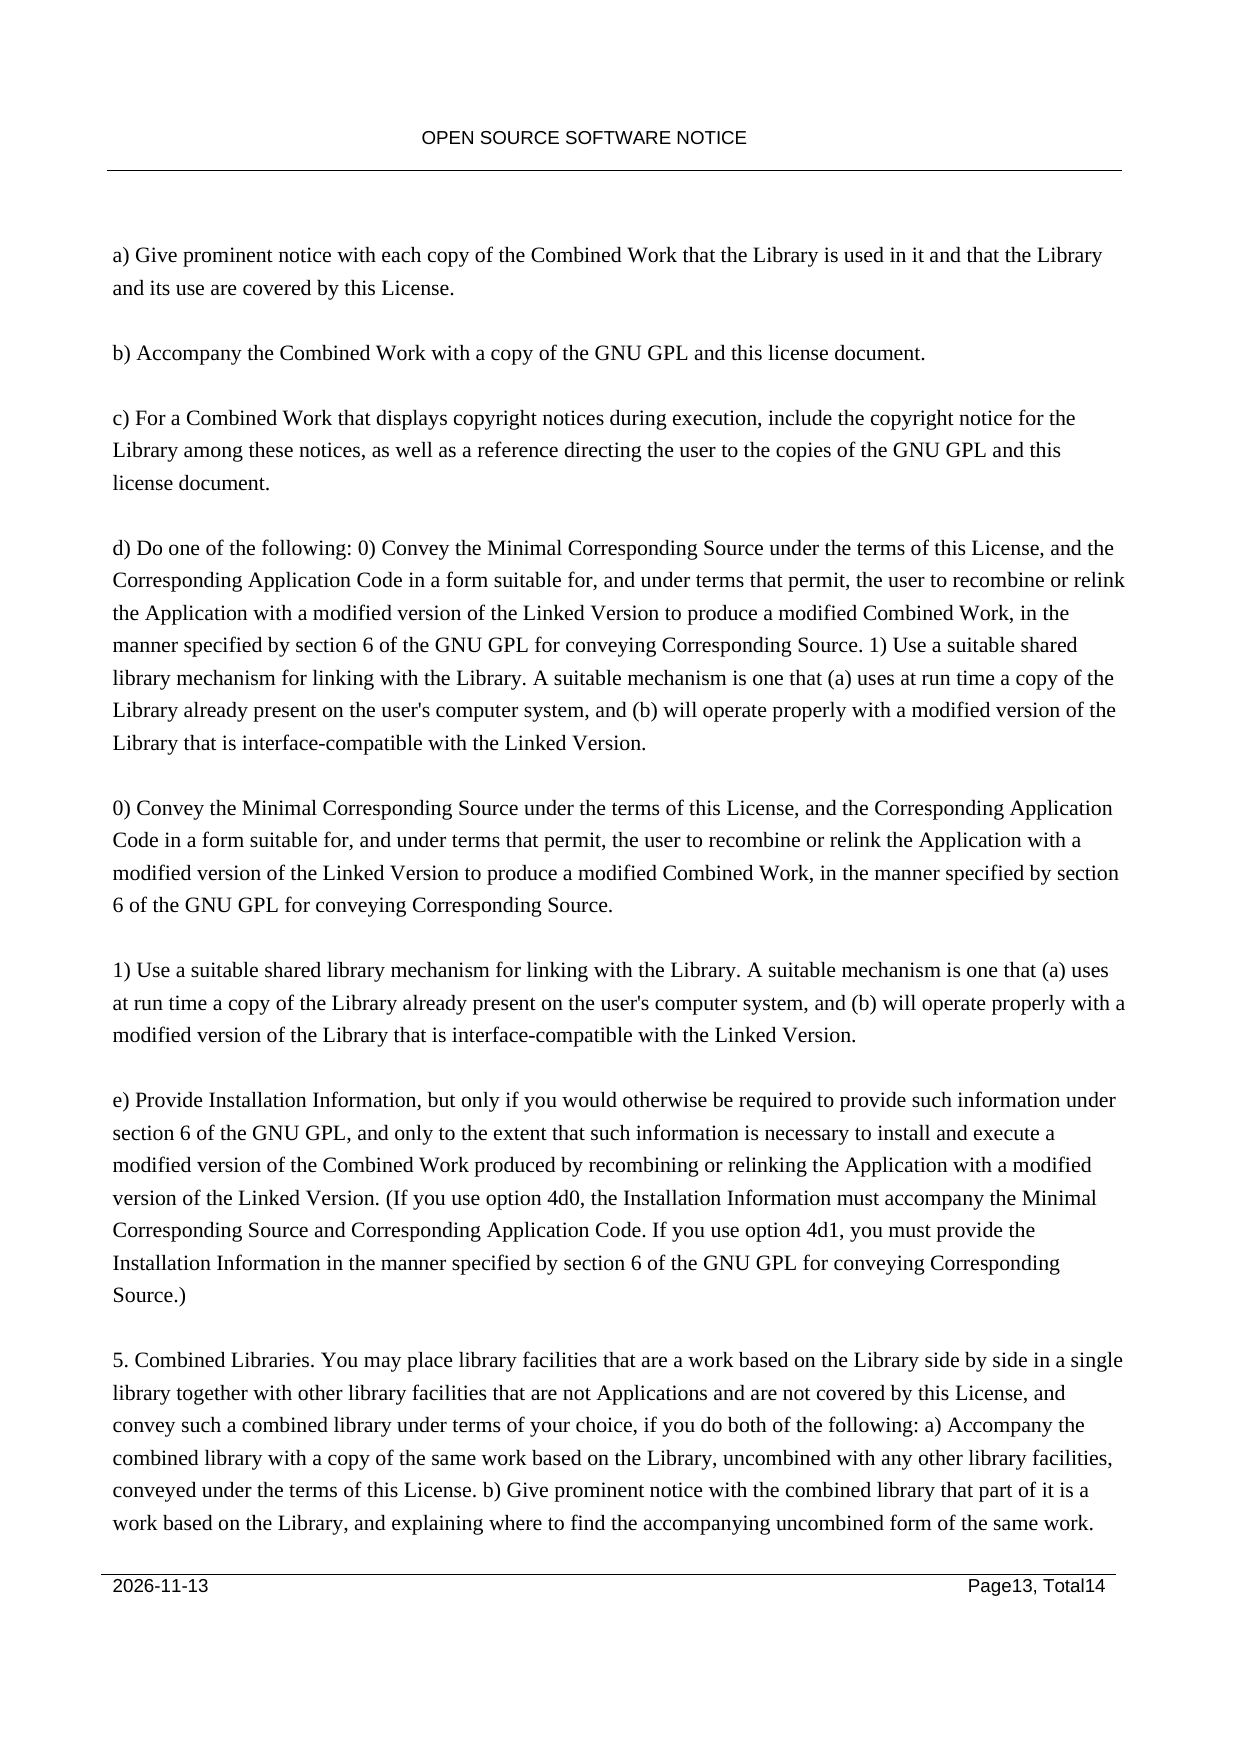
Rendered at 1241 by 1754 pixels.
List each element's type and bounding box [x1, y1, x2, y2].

text [112, 206, 1128, 1539]
